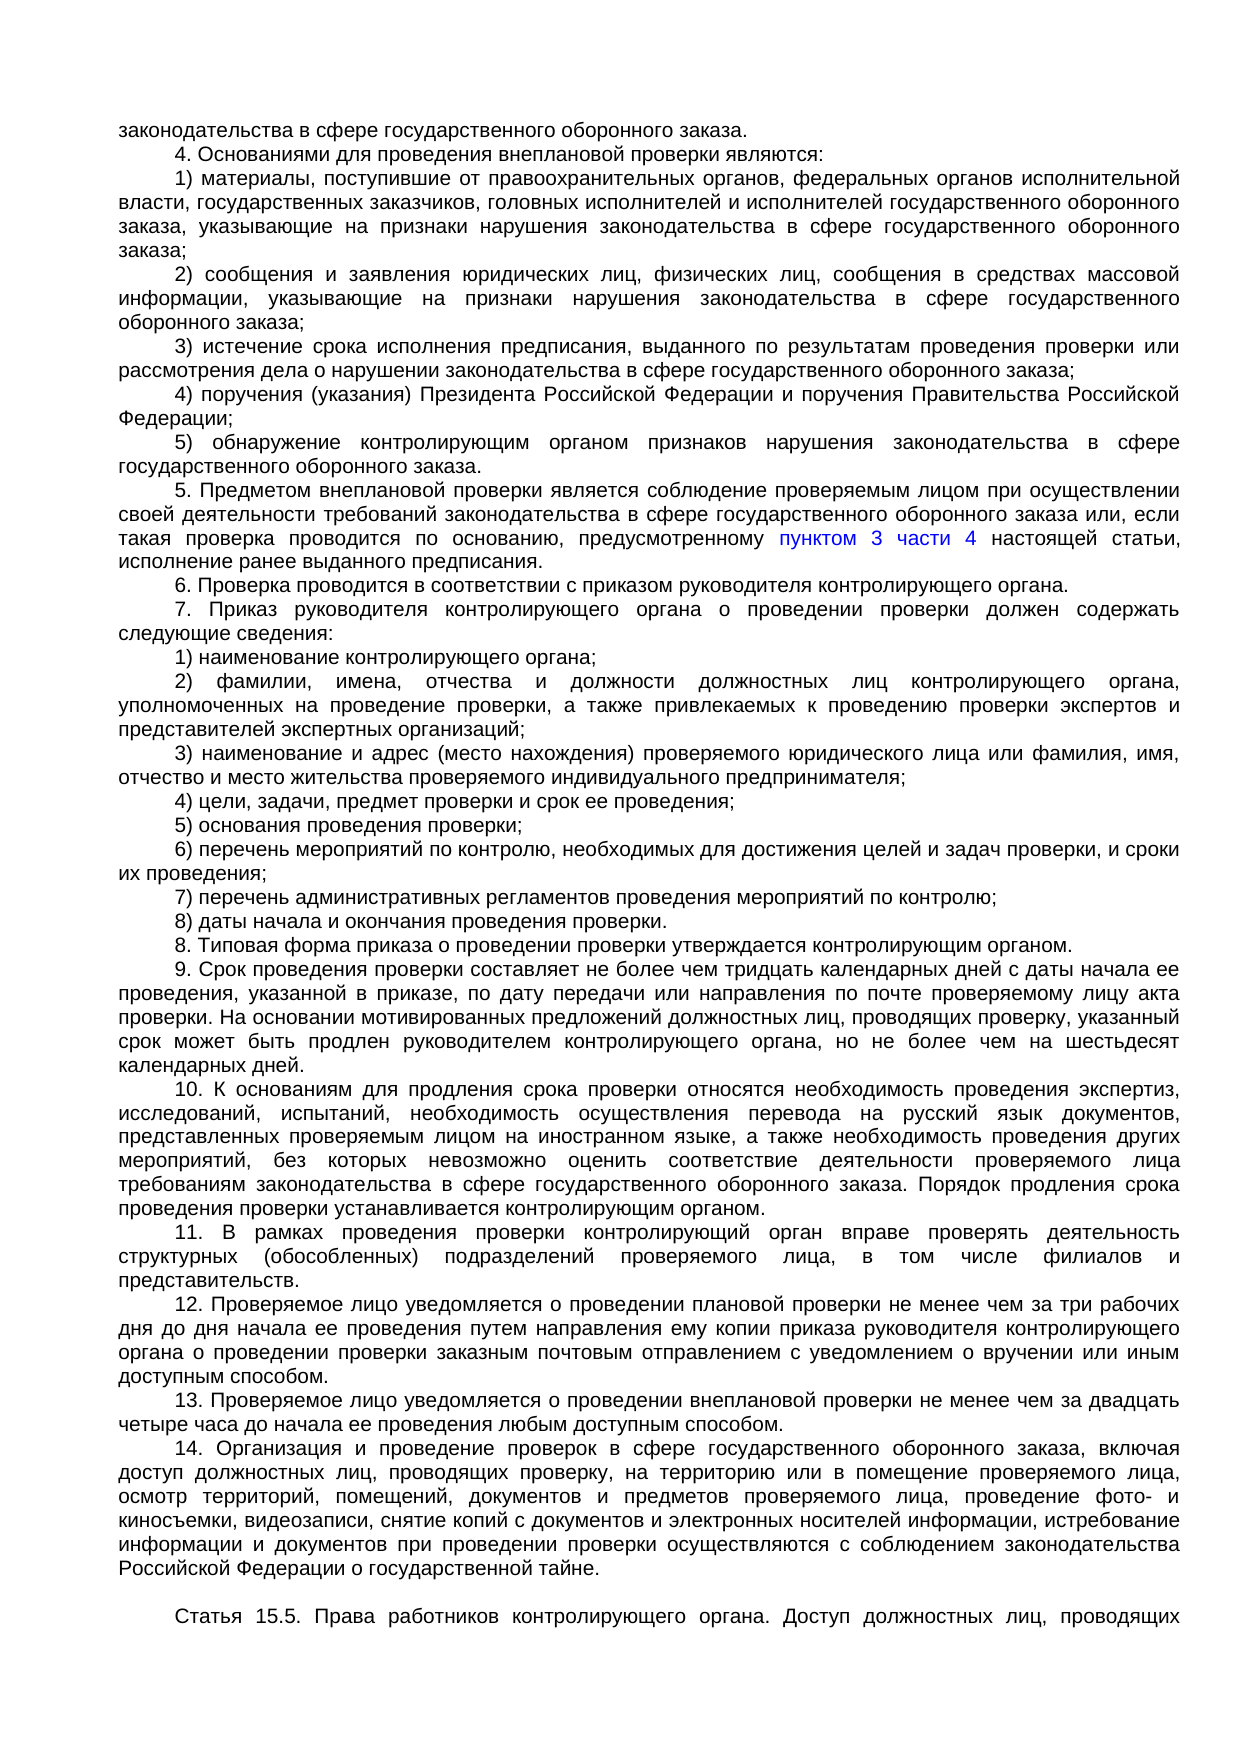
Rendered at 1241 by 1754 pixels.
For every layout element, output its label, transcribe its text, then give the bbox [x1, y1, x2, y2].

text 4. Основаниями для проведения внеплановой проверки являются: [118, 142, 1181, 166]
text 5) основания проведения проверки; [118, 813, 1181, 837]
text 2) фамилии, имена, отчества и должности должностных лиц контролирующего органа, уполномоченных на проведение проверки, а также привлекаемых к проведению проверки экспертов и представителей экспертных организаций; [118, 669, 1181, 741]
text 7) перечень административных регламентов проведения мероприятий по контролю; [118, 885, 1181, 909]
text 4) поручения (указания) Президента Российской Федерации и поручения Правительства Российской Федерации; [118, 382, 1181, 429]
text 5) обнаружение контролирующим органом признаков нарушения законодательства в сфере государственного оборонного заказа. [118, 429, 1181, 477]
text 10. К основаниям для продления срока проверки относятся необходимость проведения экспертиз, исследований, испытаний, необходимость осуществления перевода на русский язык документов, представленных проверяемым лицом на иностранном языке, а также необходимость проведения других мероприятий, без которых невозможно оценить соответствие деятельности проверяемого лица требованиям законодательства в сфере государственного оборонного заказа. Порядок продления срока проведения проверки устанавливается контролирующим органом. [118, 1076, 1181, 1220]
text 7. Приказ руководителя контролирующего органа о проведении проверки должен содержать следующие сведения: [118, 597, 1181, 645]
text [118, 118, 1181, 142]
text 13. Проверяемое лицо уведомляется о проведении внеплановой проверки не менее чем за двадцать четыре часа до начала ее проведения любым доступным способом. [118, 1388, 1181, 1436]
text 12. Проверяемое лицо уведомляется о проведении плановой проверки не менее чем за три рабочих дня до дня начала ее проведения путем направления ему копии приказа руководителя контролирующего органа о проведении проверки заказным почтовым отправлением с уведомлением о вручении или иным доступным способом. [118, 1292, 1181, 1388]
text 1) материалы, поступившие от правоохранительных органов, федеральных органов исполнительной власти, государственных заказчиков, головных исполнителей и исполнителей государственного оборонного заказа, указывающие на признаки нарушения законодательства в сфере государственного оборонного заказа; [118, 166, 1181, 262]
text 8) даты начала и окончания проведения проверки. [118, 909, 1181, 933]
text 6) перечень мероприятий по контролю, необходимых для достижения целей и задач проверки, и сроки их проведения; [118, 837, 1181, 885]
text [118, 1603, 1181, 1627]
text 3) истечение срока исполнения предписания, выданного по результатам проведения проверки или рассмотрения дела о нарушении законодательства в сфере государственного оборонного заказа; [118, 334, 1181, 382]
text 2) сообщения и заявления юридических лиц, физических лиц, сообщения в средствах массовой информации, указывающие на признаки нарушения законодательства в сфере государственного оборонного заказа; [118, 262, 1181, 334]
text 8. Типовая форма приказа о проведении проверки утверждается контролирующим органом. [118, 933, 1181, 957]
text 5. Предметом внеплановой проверки является соблюдение проверяемым лицом при осуществлении своей деятельности требований законодательства в сфере государственного оборонного заказа или, если такая проверка проводится по основанию, предусмотренному пунктом 3 части 4 настоящей статьи, исполнение ранее выданного предписания. [118, 477, 1181, 573]
text 4) цели, задачи, предмет проверки и срок ее проведения; [118, 789, 1181, 813]
text 1) наименование контролирующего органа; [118, 645, 1181, 669]
text 6. Проверка проводится в соответствии с приказом руководителя контролирующего органа. [118, 573, 1181, 597]
text 14. Организация и проведение проверок в сфере государственного оборонного заказа, включая доступ должностных лиц, проводящих проверку, на территорию или в помещение проверяемого лица, осмотр территорий, помещений, документов и предметов проверяемого лица, проведение фото- и киносъемки, видеозаписи, снятие копий с документов и электронных носителей информации, истребование информации и документов при проведении проверки осуществляются с соблюдением законодательства Российской Федерации о государственной тайне. [118, 1436, 1181, 1579]
text 11. В рамках проведения проверки контролирующий орган вправе проверять деятельность структурных (обособленных) подразделений проверяемого лица, в том числе филиалов и представительств. [118, 1220, 1181, 1292]
text 3) наименование и адрес (место нахождения) проверяемого юридического лица или фамилия, имя, отчество и место жительства проверяемого индивидуального предпринимателя; [118, 741, 1181, 789]
text 9. Срок проведения проверки составляет не более чем тридцать календарных дней с даты начала ее проведения, указанной в приказе, по дату передачи или направления по почте проверяемому лицу акта проверки. На основании мотивированных предложений должностных лиц, проводящих проверку, указанный срок может быть продлен руководителем контролирующего органа, но не более чем на шестьдесят календарных дней. [118, 957, 1181, 1076]
